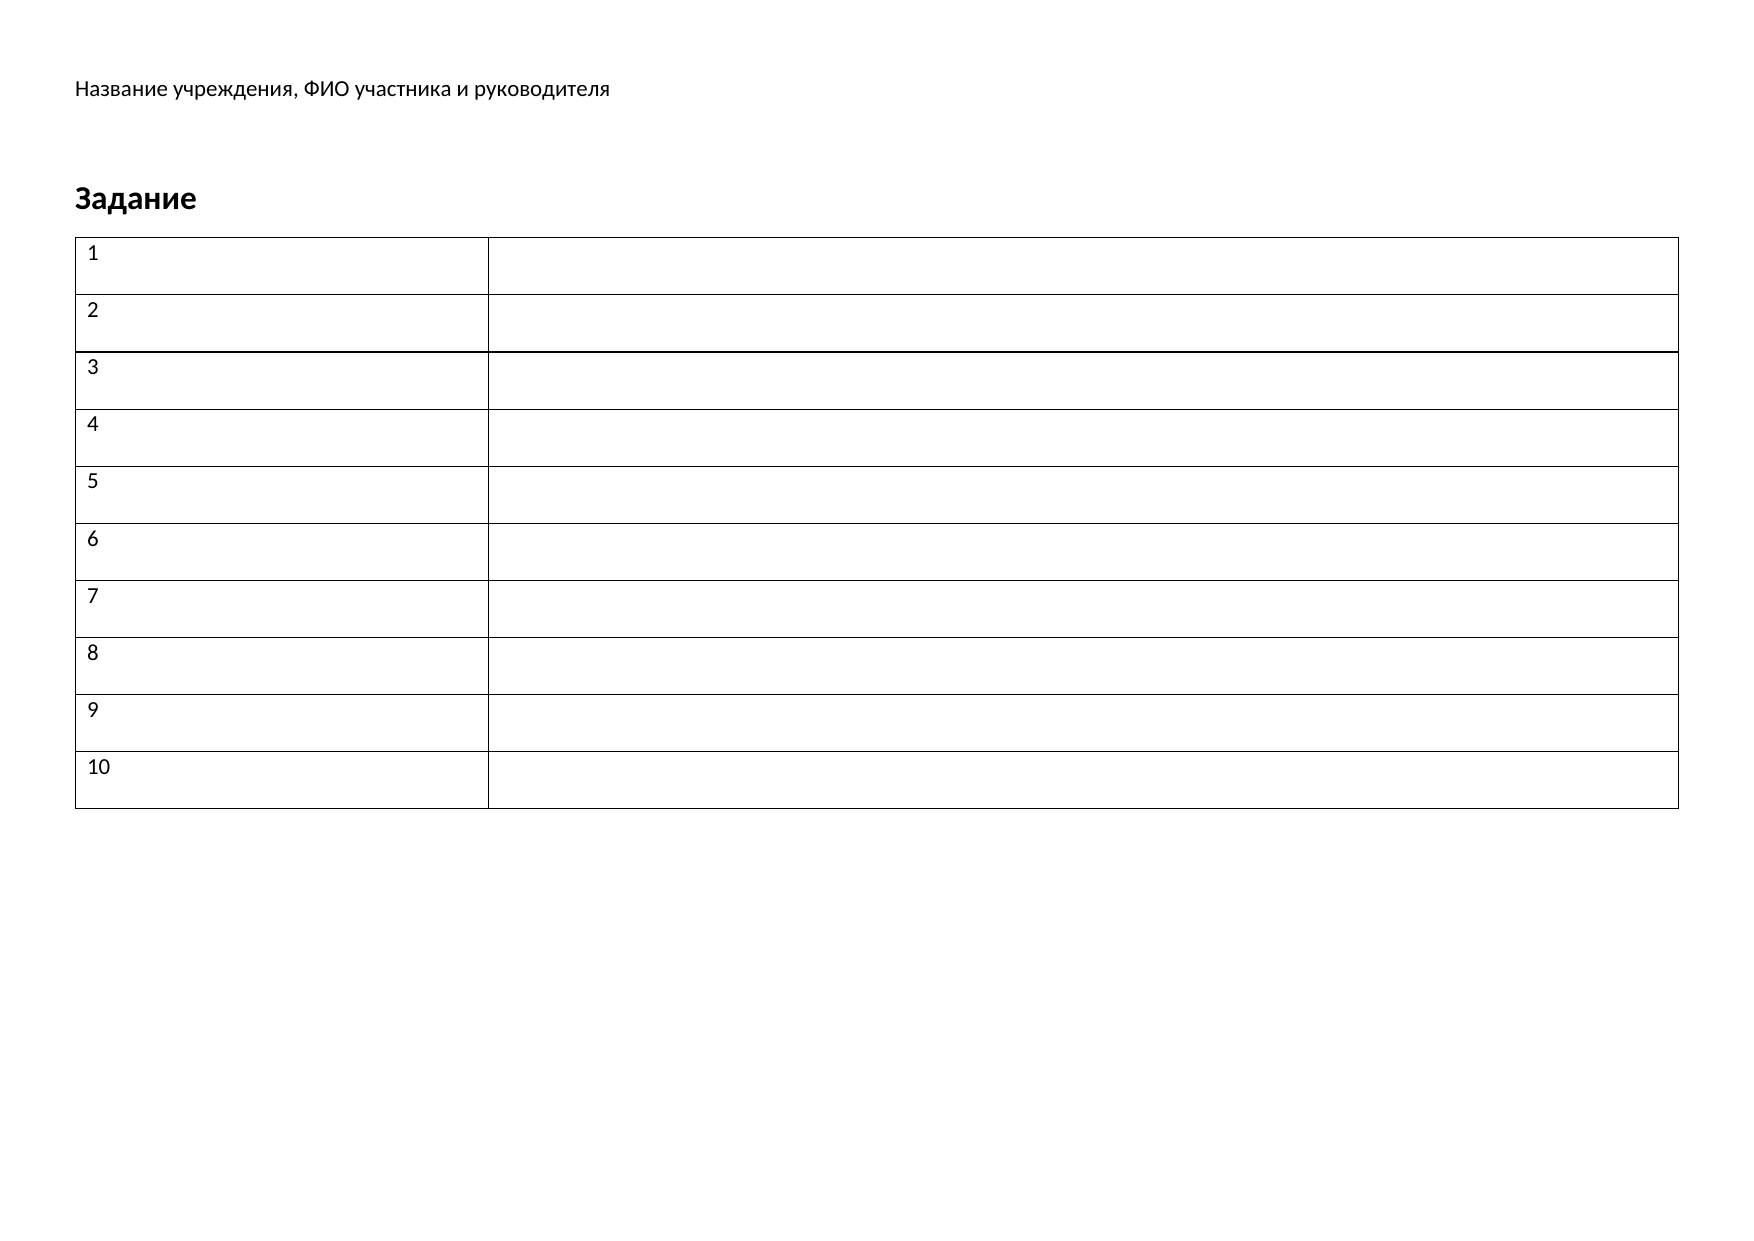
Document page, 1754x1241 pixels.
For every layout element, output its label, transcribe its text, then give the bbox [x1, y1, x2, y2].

table_cell 7 [76, 581, 488, 637]
table_cell [489, 295, 1678, 351]
table_cell [489, 467, 1678, 523]
table_cell [489, 581, 1678, 637]
text Задание [75, 177, 1679, 217]
table_cell 3 [76, 353, 488, 408]
table_cell 4 [76, 410, 488, 466]
table_cell 6 [76, 524, 488, 580]
table_cell [489, 752, 1678, 808]
table_cell 10 [76, 752, 488, 808]
table_cell 9 [76, 695, 488, 751]
table_header [489, 238, 1678, 294]
table_cell [489, 410, 1678, 466]
table_header 1 [76, 238, 488, 294]
table_cell [489, 353, 1678, 408]
table_cell 5 [76, 467, 488, 523]
table_cell [489, 695, 1678, 751]
table_cell 8 [76, 638, 488, 694]
table_cell [489, 524, 1678, 580]
table_cell [489, 638, 1678, 694]
table_cell 2 [76, 295, 488, 351]
